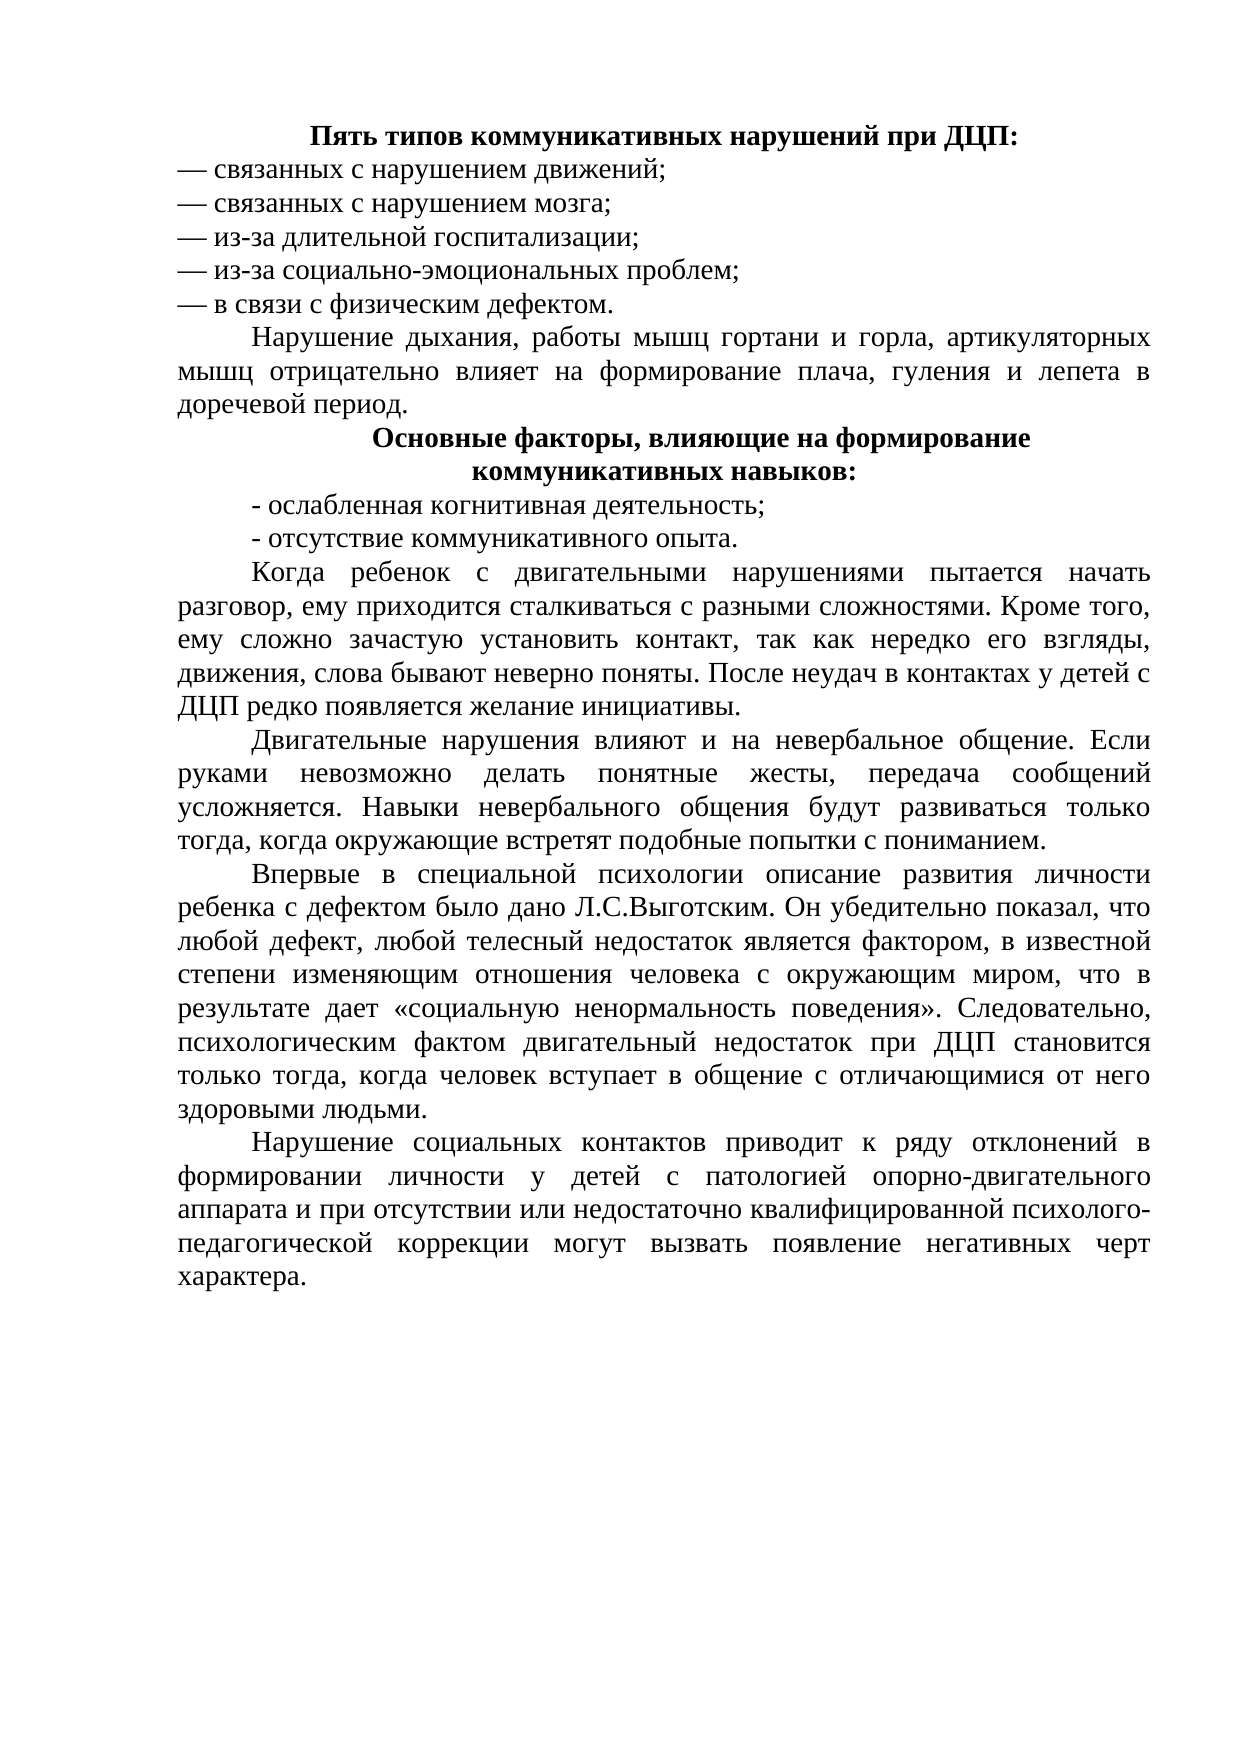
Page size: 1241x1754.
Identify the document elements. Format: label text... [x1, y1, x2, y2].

text Пять типов коммуникативных нарушений при ДЦП: [177, 118, 1152, 152]
text - отсутствие коммуникативного опыта. [177, 521, 1152, 554]
text — из-за социально-эмоциональных проблем; [177, 252, 1152, 286]
text Когда ребенок с двигательными нарушениями пытается начать разговор, ему приходится сталкиваться с разными сложностями. Кроме того, ему сложно зачастую установить контакт, так как нередко его взгляды, движения, слова бывают неверно поняты. После неудач в контактах у детей с ДЦП редко появляется желание инициативы. [177, 554, 1152, 722]
text Нарушение социальных контактов приводит к ряду отклонений в формировании личности у детей с патологией опорно-двигательного аппарата и при отсутствии или недостаточно квалифицированной психолого-педагогической коррекции могут вызвать появление негативных черт характера. [177, 1124, 1152, 1292]
text Впервые в специальной психологии описание развития личности ребенка с дефектом было дано Л.С.Выготским. Он убедительно показал, что любой дефект, любой телесный недостаток является фактором, в известной степени изменяющим отношения человека с окружающим миром, что в результате дает «социальную ненормальность поведения». Следовательно, психологическим фактом двигательный недостаток при ДЦП становится только тогда, когда человек вступает в общение с отличающимися от него здоровыми людьми. [177, 856, 1152, 1124]
text Двигательные нарушения влияют и на невербальное общение. Если руками невозможно делать понятные жесты, передача сообщений усложняется. Навыки невербального общения будут развиваться только тогда, когда окружающие встретят подобные попытки с пониманием. [177, 722, 1152, 856]
text - ослабленная когнитивная деятельность; [177, 487, 1152, 521]
text Основные факторы, влияющие на формирование коммуникативных навыков: [177, 420, 1152, 487]
text — связанных с нарушением движений; [177, 152, 1152, 185]
text — в связи с физическим дефектом. [177, 286, 1152, 319]
text — из-за длительной госпитализации; [177, 219, 1152, 252]
text — связанных с нарушением мозга; [177, 185, 1152, 219]
text Нарушение дыхания, работы мышц гортани и горла, артикуляторных мышц отрицательно влияет на формирование плача, гуления и лепета в доречевой период. [177, 319, 1152, 420]
